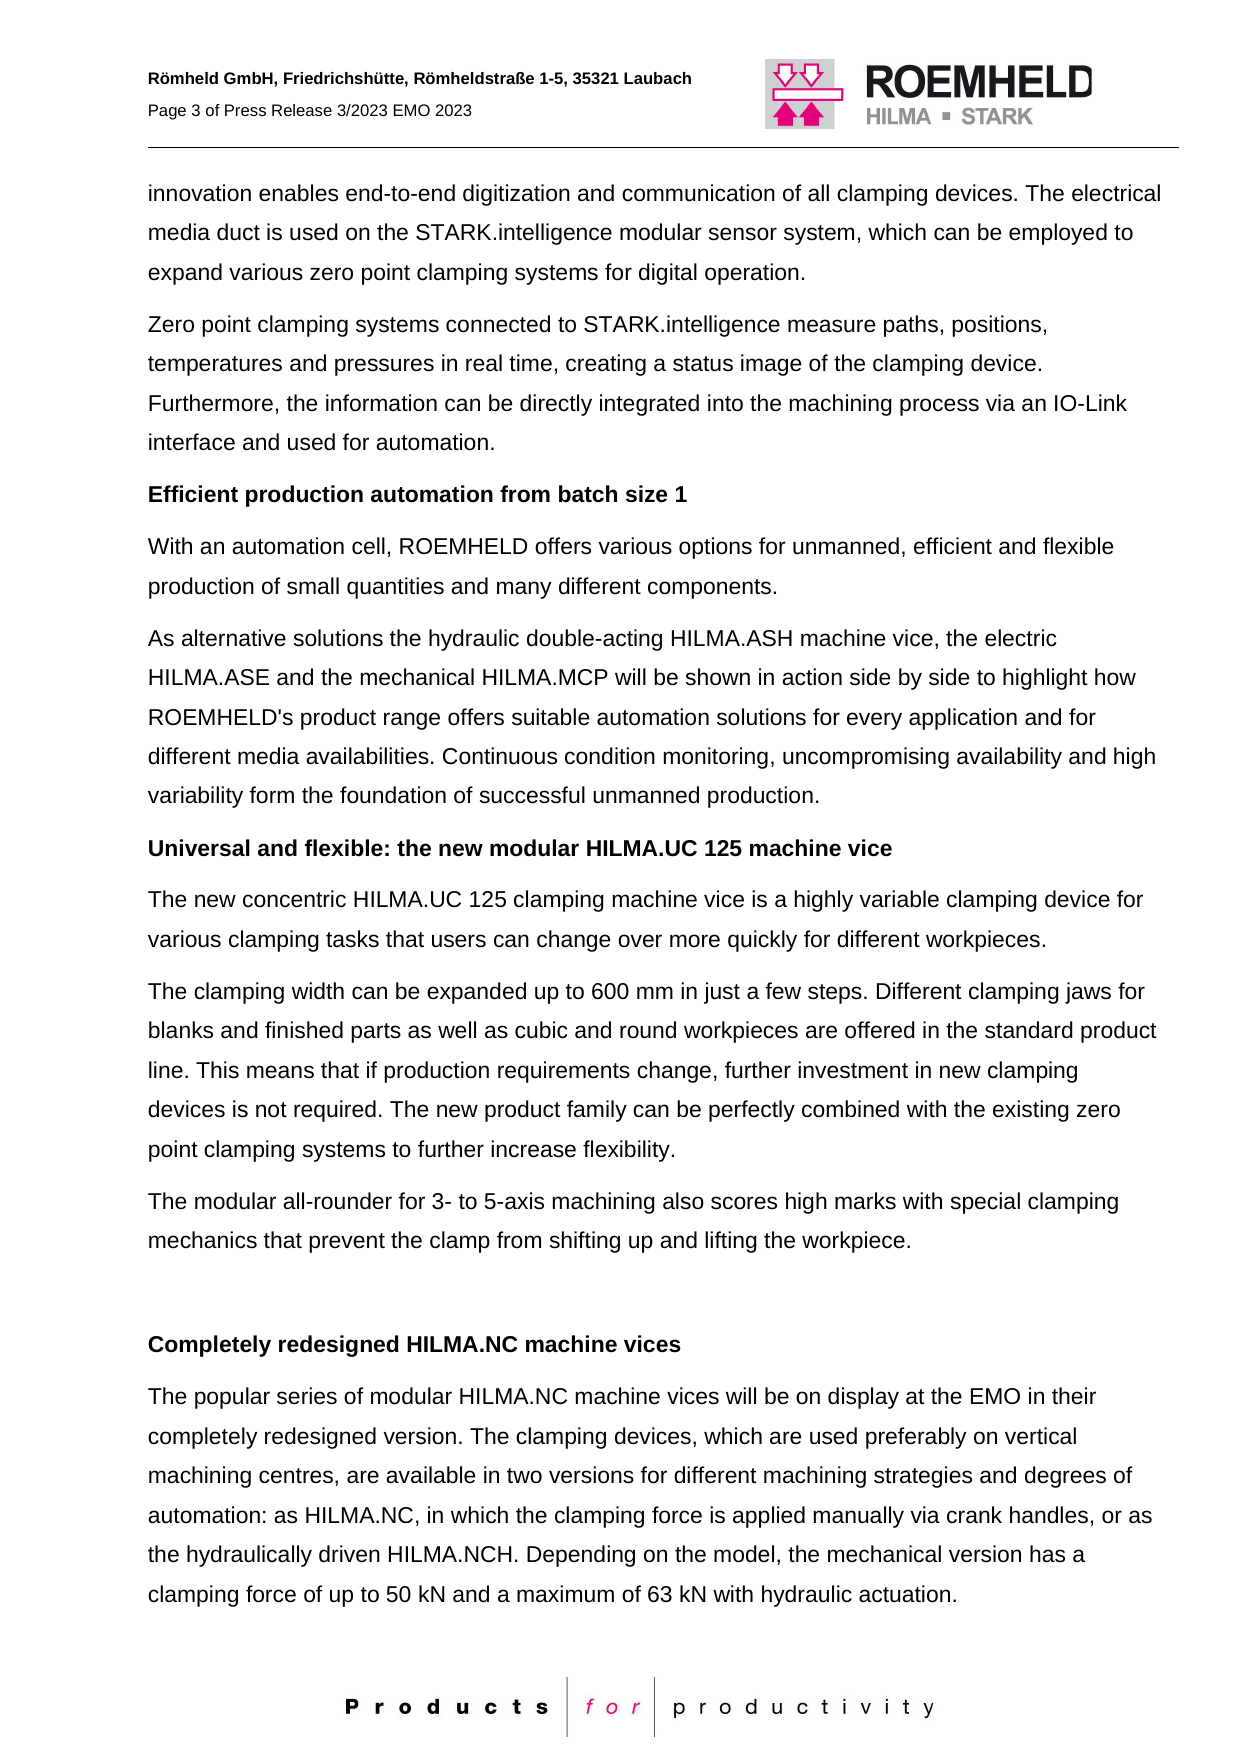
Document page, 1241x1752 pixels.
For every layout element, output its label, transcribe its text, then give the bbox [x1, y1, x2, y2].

picture [299, 1661, 990, 1747]
text Efficient production automation from batch size 1 [148, 481, 1162, 507]
text The modular all-rounder for 3- to 5-axis machining also scores high marks with special clamping mechanics that prevent the clamp from shifting up and lifting the workpiece. [148, 1188, 1162, 1254]
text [148, 148, 1162, 285]
picture [763, 59, 1092, 128]
text The clamping width can be expanded up to 600 mm in just a few steps. Different clamping jaws for blanks and finished parts as well as cubic and round workpieces are offered in the standard product line. This means that if production requirements change, further investment in new clamping devices is not required. The new product family can be perfectly combined with the existing zero point clamping systems to further increase flexibility. [148, 978, 1162, 1162]
text Zero point clamping systems connected to STARK.intelligence measure paths, positions, temperatures and pressures in real time, creating a status image of the clamping device. Furthermore, the information can be directly integrated into the machining process via an IO-Link interface and used for automation. [148, 311, 1162, 456]
text Universal and flexible: the new modular HILMA.UC 125 machine vice [148, 834, 1162, 861]
text With an automation cell, ROEMHELD offers various options for unmanned, efficient and flexible production of small quantities and many different components. [148, 533, 1162, 599]
text The popular series of modular HILMA.NC machine vices will be on display at the EMO in their completely redesigned version. The clamping devices, which are used preferably on vertical machining centres, are available in two versions for different machining strategies and degrees of automation: as HILMA.NC, in which the clamping force is applied manually via crank handles, or as the hydraulically driven HILMA.NCH. Depending on the model, the mechanical version has a clamping force of up to 50 kN and a maximum of 63 kN with hydraulic actuation. [148, 1383, 1162, 1607]
text As alternative solutions the hydraulic double-acting HILMA.ASH machine vice, the electric HILMA.ASE and the mechanical HILMA.MCP will be shown in action side by side to highlight how ROEMHELD's product range offers suitable automation solutions for every application and for different media availabilities. Continuous condition monitoring, uncompromising availability and high variability form the foundation of successful unmanned production. [148, 624, 1162, 809]
text The new concentric HILMA.UC 125 clamping machine vice is a highly variable clamping device for various clamping tasks that users can change over more quickly for different workpieces. [148, 886, 1162, 952]
text Completely redesigned HILMA.NC machine vices [148, 1331, 1162, 1358]
